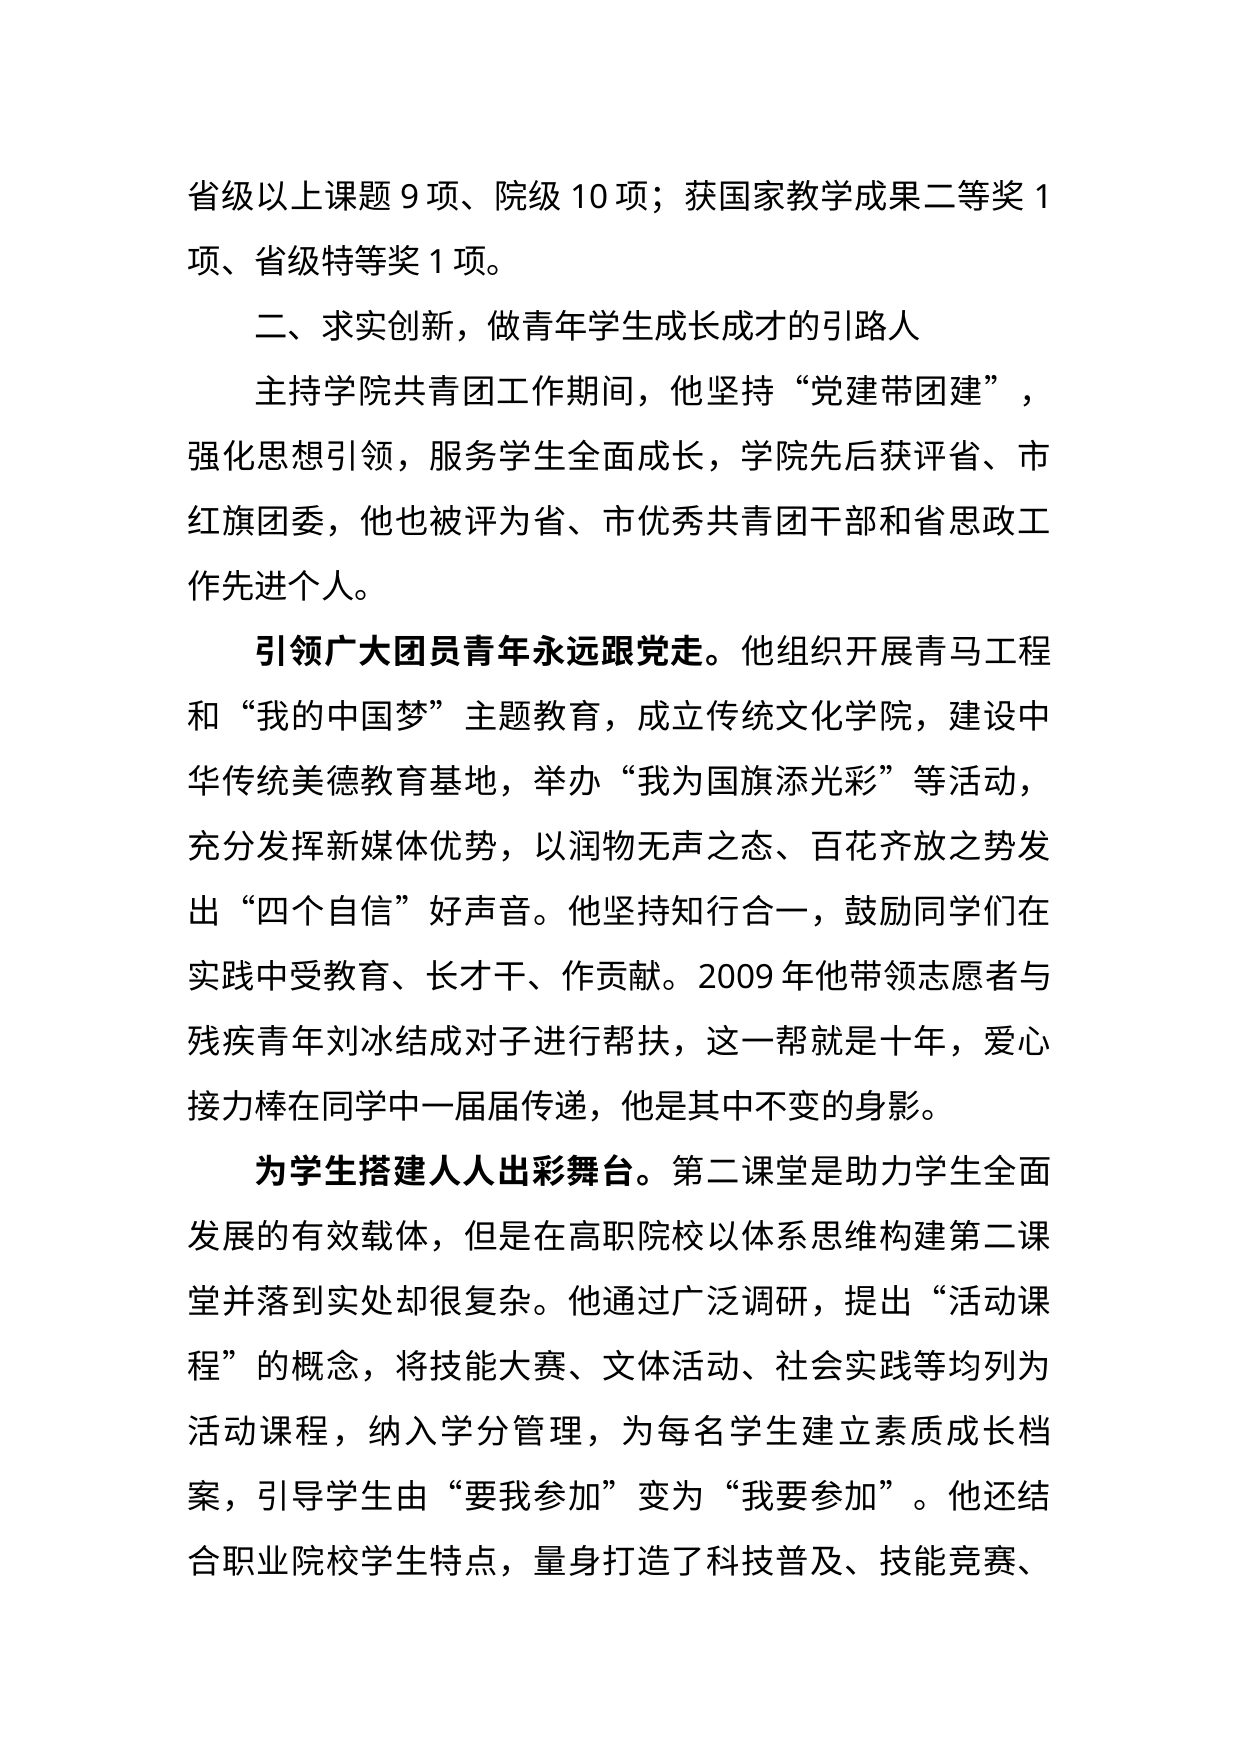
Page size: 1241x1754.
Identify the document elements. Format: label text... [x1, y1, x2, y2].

text 引领广大团员青年永远跟党走。他组织开展青马工程和“我的中国梦”主题教育，成立传统文化学院，建设中华传统美德教育基地，举办“我为国旗添光彩”等活动，充分发挥新媒体优势，以润物无声之态、百花齐放之势发出“四个自信”好声音。他坚持知行合一，鼓励同学们在实践中受教育、长才干、作贡献。2009年他带领志愿者与残疾青年刘冰结成对子进行帮扶，这一帮就是十年，爱心接力棒在同学中一届届传递，他是其中不变的身影。 [187, 617, 1053, 1137]
text 主持学院共青团工作期间，他坚持“党建带团建”，强化思想引领，服务学生全面成长，学院先后获评省、市红旗团委，他也被评为省、市优秀共青团干部和省思政工作先进个人。 [187, 357, 1053, 617]
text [187, 1137, 1053, 1592]
text 二、求实创新，做青年学生成长成才的引路人 [187, 292, 1053, 357]
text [187, 162, 1053, 292]
